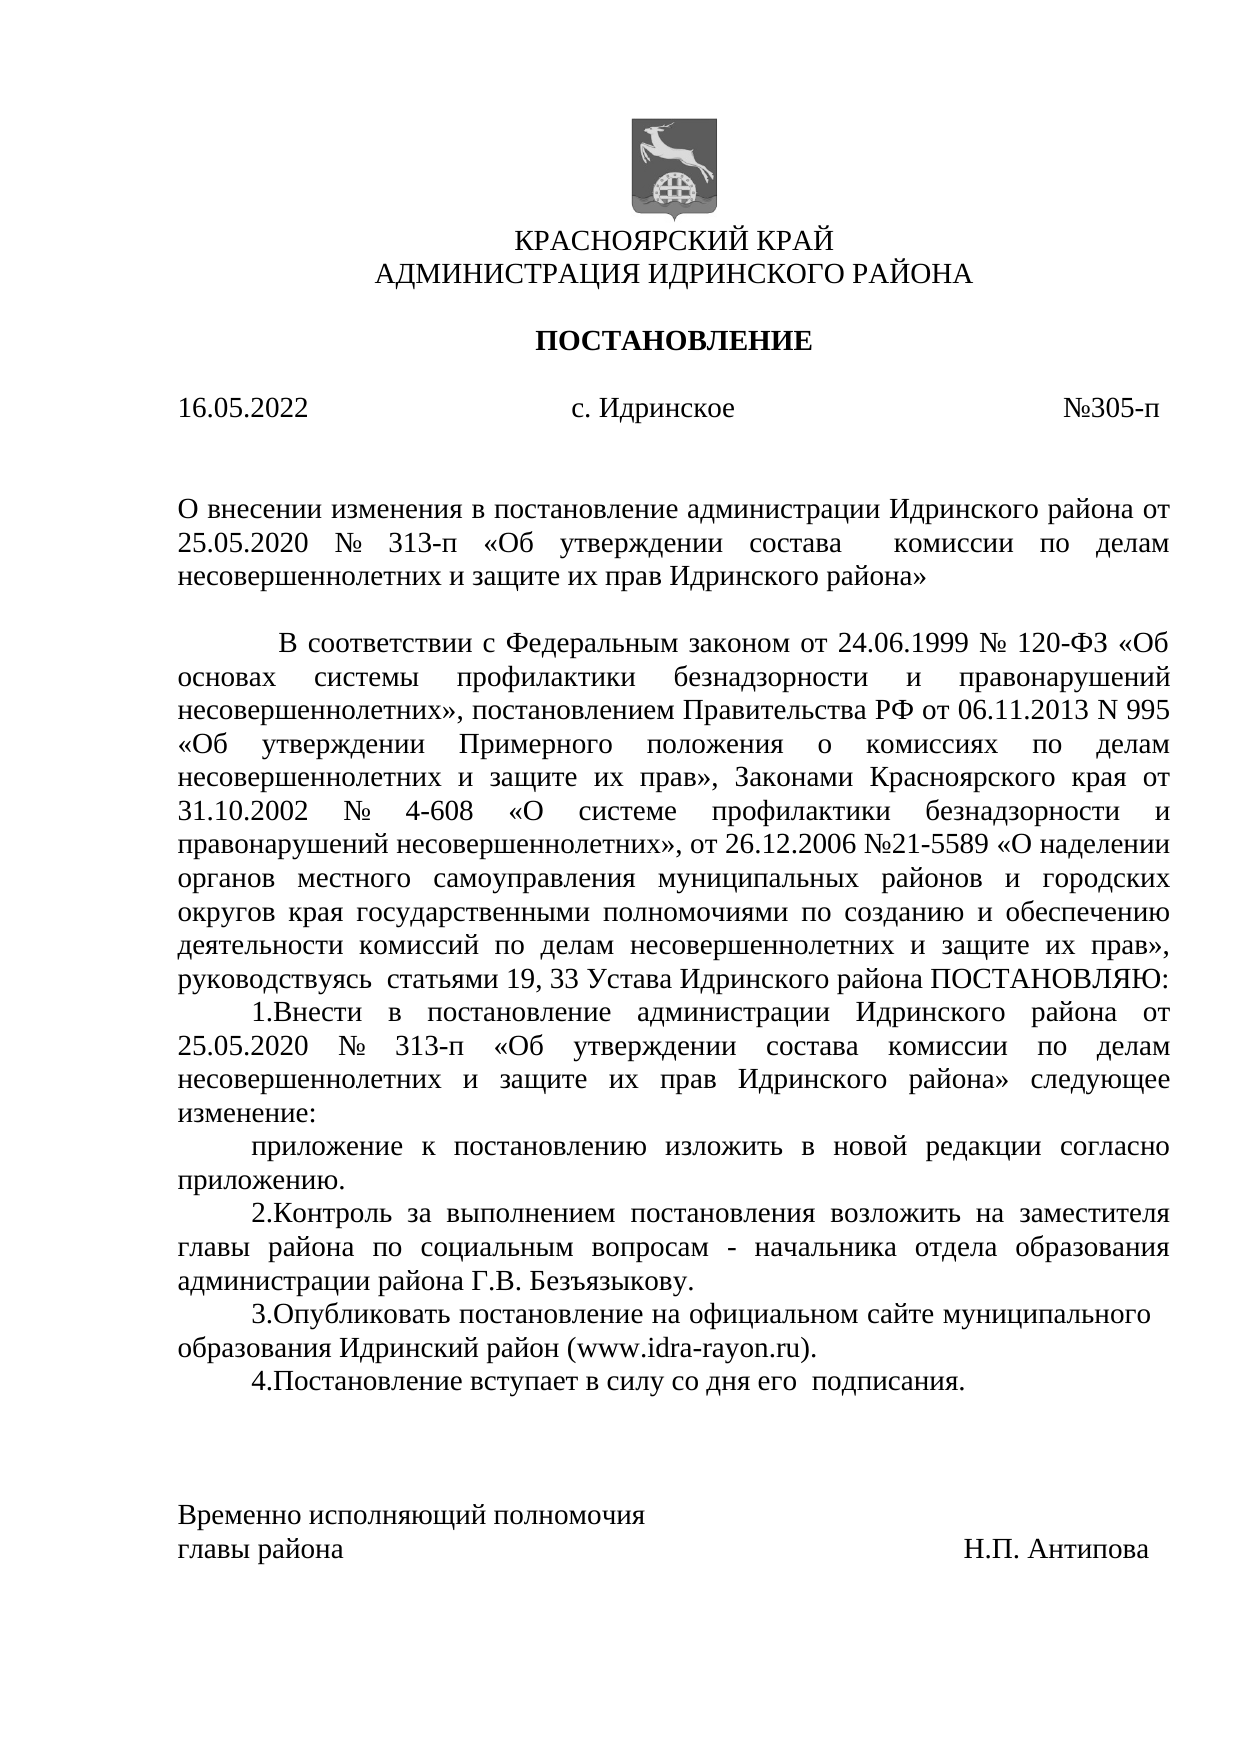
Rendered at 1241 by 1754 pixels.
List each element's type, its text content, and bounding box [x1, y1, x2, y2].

text приложение к постановлению изложить в новой редакции согласно приложению. [177, 1128, 1171, 1196]
text ПОСТАНОВЛЕНИЕ [177, 323, 1171, 357]
text 4.Постановление вступает в силу со дня его подписания. [177, 1363, 1171, 1397]
text 2.Контроль за выполнением постановления возложить на заместителя главы района по социальным вопросам - начальника отдела образования администрации района Г.В. Безъязыкову. [177, 1196, 1171, 1296]
text В соответствии с Федеральным законом от 24.06.1999 № 120-ФЗ «Об основах системы профилактики безнадзорности и правонарушений несовершеннолетних», постановлением Правительства РФ от 06.11.2013 N 995 «Об утверждении Примерного положения о комиссиях по делам несовершеннолетних и защите их прав», Законами Красноярского края от 31.10.2002 № 4-608 «О системе профилактики безнадзорности и правонарушений несовершеннолетних», от 26.12.2006 №21-5589 «О наделении органов местного самоуправления муниципальных районов и городских округов края государственными полномочиями по созданию и обеспечению деятельности комиссий по делам несовершеннолетних и защите их прав», руководствуясь статьями 19, 33 Устава Идринского района ПОСТАНОВЛЯЮ: [177, 625, 1171, 994]
text Временно исполняющий полномочия [177, 1497, 1152, 1531]
text 3.Опубликовать постановление на официальном сайте муниципального образования Идринский район (www.idra-rayon.ru). [177, 1296, 1152, 1363]
text АДМИНИСТРАЦИЯ ИДРИНСКОГО РАЙОНА [177, 256, 1171, 290]
text КРАСНОЯРСКИЙ КРАЙ [177, 223, 1171, 256]
text главы района Н.П. Антипова [177, 1531, 1152, 1564]
text О внесении изменения в постановление администрации Идринского района от 25.05.2020 № 313-п «Об утверждении состава комиссии по делам несовершеннолетних и защите их прав Идринского района» [177, 491, 1171, 592]
text 1.Внести в постановление администрации Идринского района от 25.05.2020 № 313-п «Об утверждении состава комиссии по делам несовершеннолетних и защите их прав Идринского района» следующее изменение: [177, 994, 1171, 1128]
text 16.05.2022 с. Идринское №305-п [177, 391, 1167, 424]
